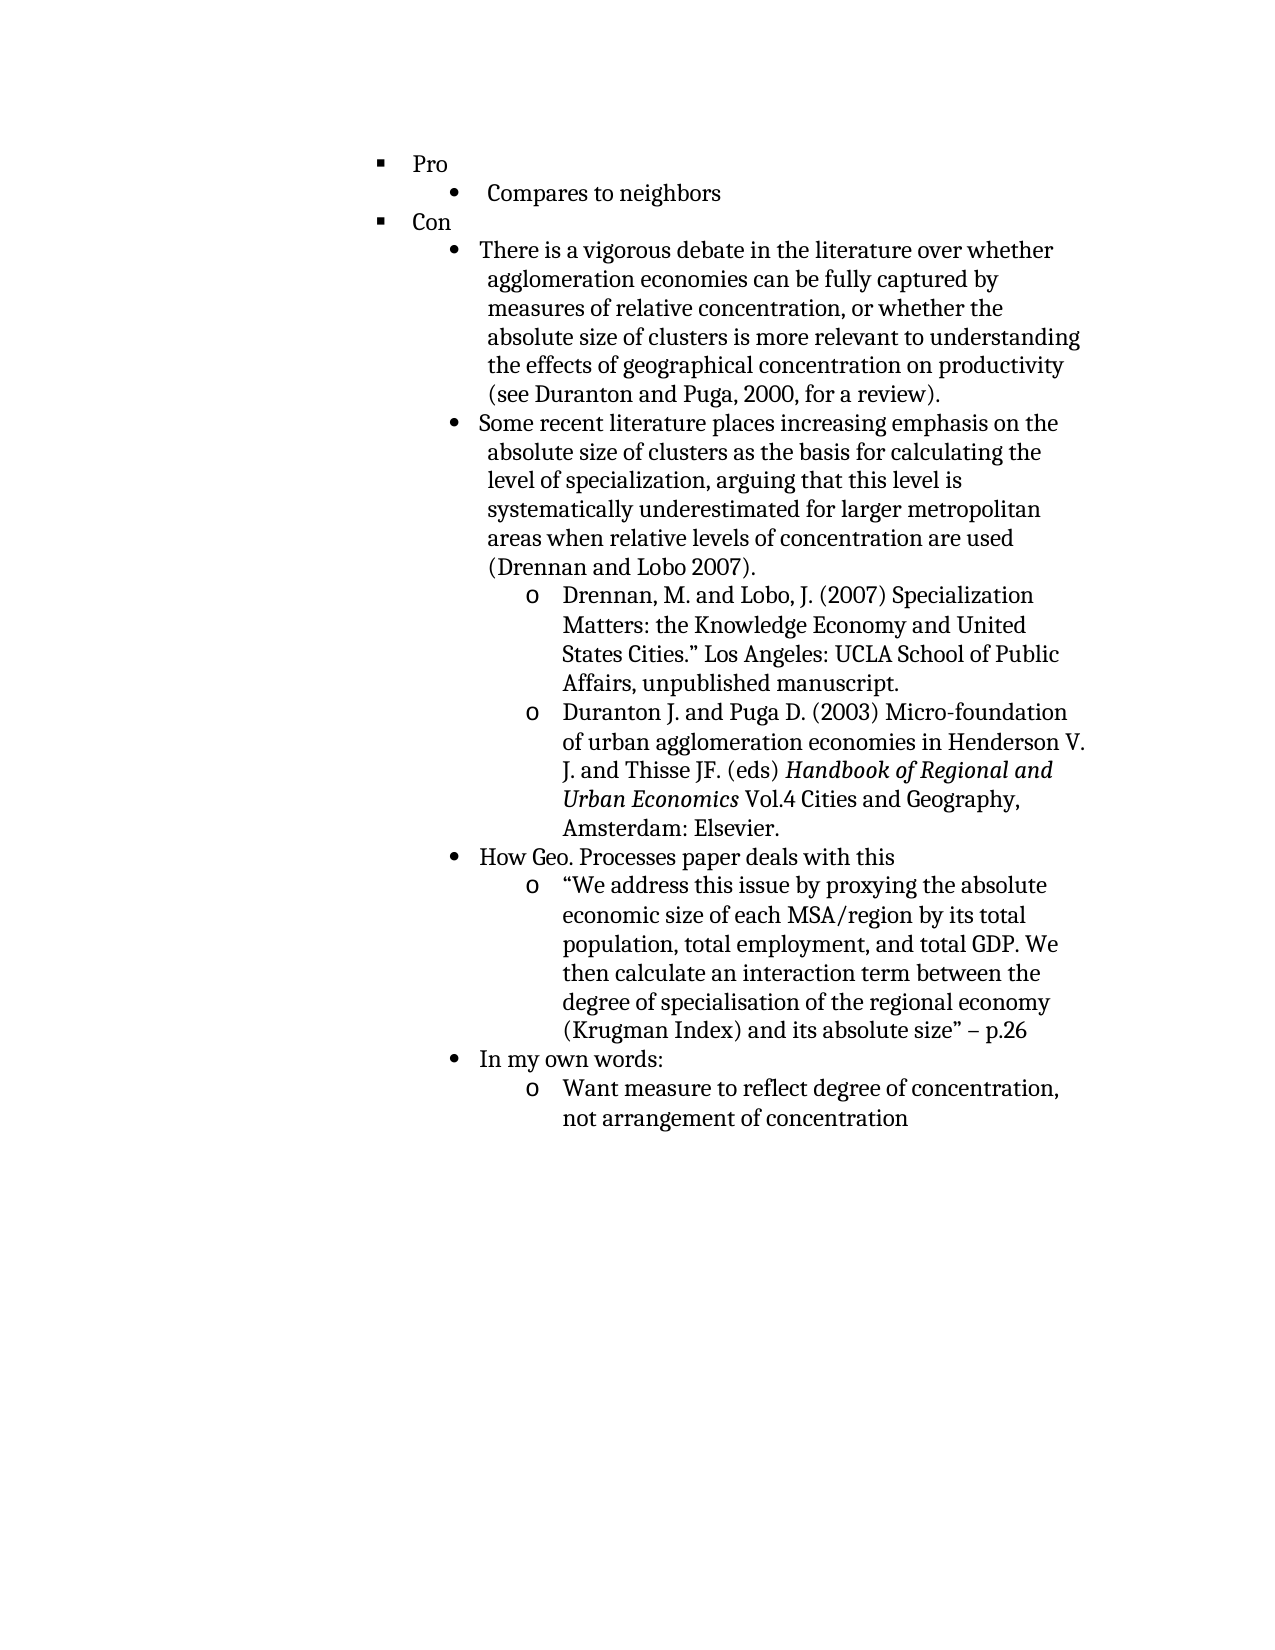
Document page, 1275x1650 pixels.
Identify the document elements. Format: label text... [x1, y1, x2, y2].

list How Geo. Processes paper deals with this [450, 842, 1087, 871]
list Want measure to reflect degree of concentration, not arrangement of concentration [525, 1074, 1087, 1132]
list In my own words: [450, 1045, 1087, 1074]
list “We address this issue by proxying the absolute economic size of each MSA/region by its total population, total employment, and total GDP. We then calculate an interaction term between the degree of specialisation of the regional economy (Krugman Index) and its absolute size” – p.26 [525, 871, 1087, 1045]
list Some recent literature places increasing emphasis on the absolute size of clusters as the basis for calculating the level of specialization, arguing that this level is systematically underestimated for larger metropolitan areas when relative levels of concentration are used (Drennan and Lobo 2007). [450, 409, 1087, 581]
list Pro [375, 150, 1087, 179]
list Compares to neighbors [450, 179, 1087, 207]
list Con [375, 207, 1087, 236]
list Duranton J. and Puga D. (2003) Micro-foundation of urban agglomeration economies in Henderson V. J. and Thisse JF. (eds) Handbook of Regional and Urban Economics Vol.4 Cities and Geography, Amsterdam: Elsevier. [525, 697, 1087, 842]
list Drennan, M. and Lobo, J. (2007) Specialization Matters: the Knowledge Economy and United States Cities.” Los Angeles: UCLA School of Public Affairs, unpublished manuscript. [525, 581, 1087, 697]
list There is a vigorous debate in the literature over whether agglomeration economies can be fully captured by measures of relative concentration, or whether the absolute size of clusters is more relevant to understanding the effects of geographical concentration on productivity (see Duranton and Puga, 2000, for a review). [450, 236, 1087, 409]
